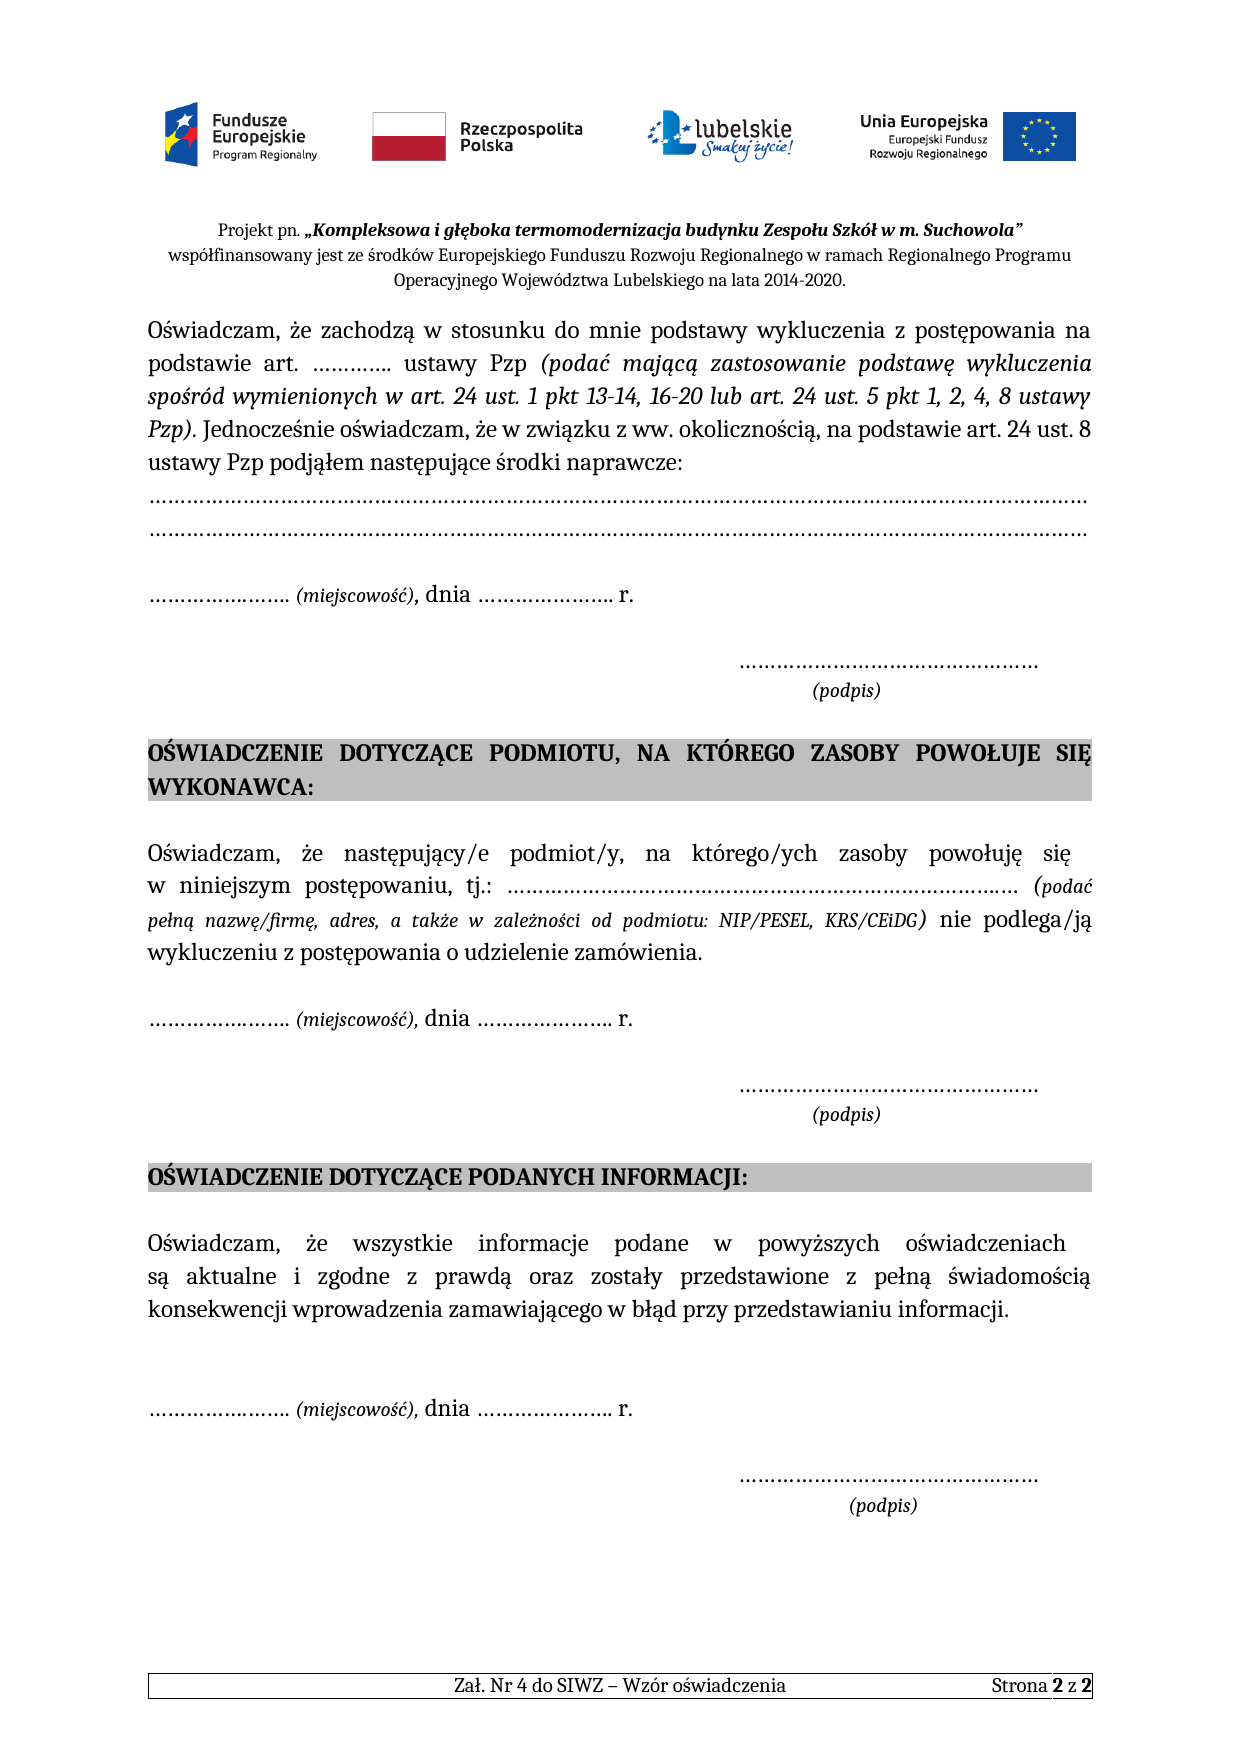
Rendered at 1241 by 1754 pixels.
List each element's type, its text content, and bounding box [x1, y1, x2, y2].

text …………….……. (miejscowość), dnia …………………. r. [148, 1394, 1092, 1423]
text OŚWIADCZENIE DOTYCZĄCE PODMIOTU, NA KTÓREGO ZASOBY POWOŁUJE SIĘ WYKONAWCA: [148, 739, 1092, 801]
text …………….……. (miejscowość), dnia …………………. r. [148, 580, 1092, 608]
text …………….……. (miejscowość), dnia …………………. r. [148, 1003, 1092, 1032]
text Oświadczam, że następujący/e podmiot/y, na którego/ych zasoby powołuję się w niniejszym postępowaniu, tj.: …………………………………………………………………….… (podać pełną nazwę/firmę, adres, a także w zależności od podmiotu: NIP/PESEL, KRS/CEiDG) nie podlega/ją wykluczeniu z postępowania o udzielenie zamówienia. [148, 838, 1092, 966]
text (podpis) [738, 1103, 1092, 1127]
picture [147, 44, 1092, 220]
text ………………………………………… [148, 1460, 1092, 1489]
text (podpis) [738, 679, 1092, 703]
text OŚWIADCZENIE DOTYCZĄCE PODANYCH INFORMACJI: [148, 1163, 1092, 1192]
text ………………………………………… [148, 646, 1092, 674]
text ………………………………………………………………………………………………………………………………………………………………………………………………………………………………………………………………………… [148, 481, 1092, 542]
text ………………………………………… [148, 1069, 1092, 1098]
text Oświadczam, że wszystkie informacje podane w powyższych oświadczeniach są aktualne i zgodne z prawdą oraz zostały przedstawione z pełną świadomością konsekwencji wprowadzenia zamawiającego w błąd przy przedstawianiu informacji. [148, 1229, 1092, 1324]
text Oświadczam, że zachodzą w stosunku do mnie podstawy wykluczenia z postępowania na podstawie art. …………. ustawy Pzp (podać mającą zastosowanie podstawę wykluczenia spośród wymienionych w art. 24 ust. 1 pkt 13-14, 16-20 lub art. 24 ust. 5 pkt 1, 2, 4, 8 ustawy Pzp). Jednocześnie oświadczam, że w związku z ww. okolicznością, na podstawie art. 24 ust. 8 ustawy Pzp podjąłem następujące środki naprawcze: [148, 316, 1092, 476]
text (podpis) [738, 1493, 1092, 1517]
